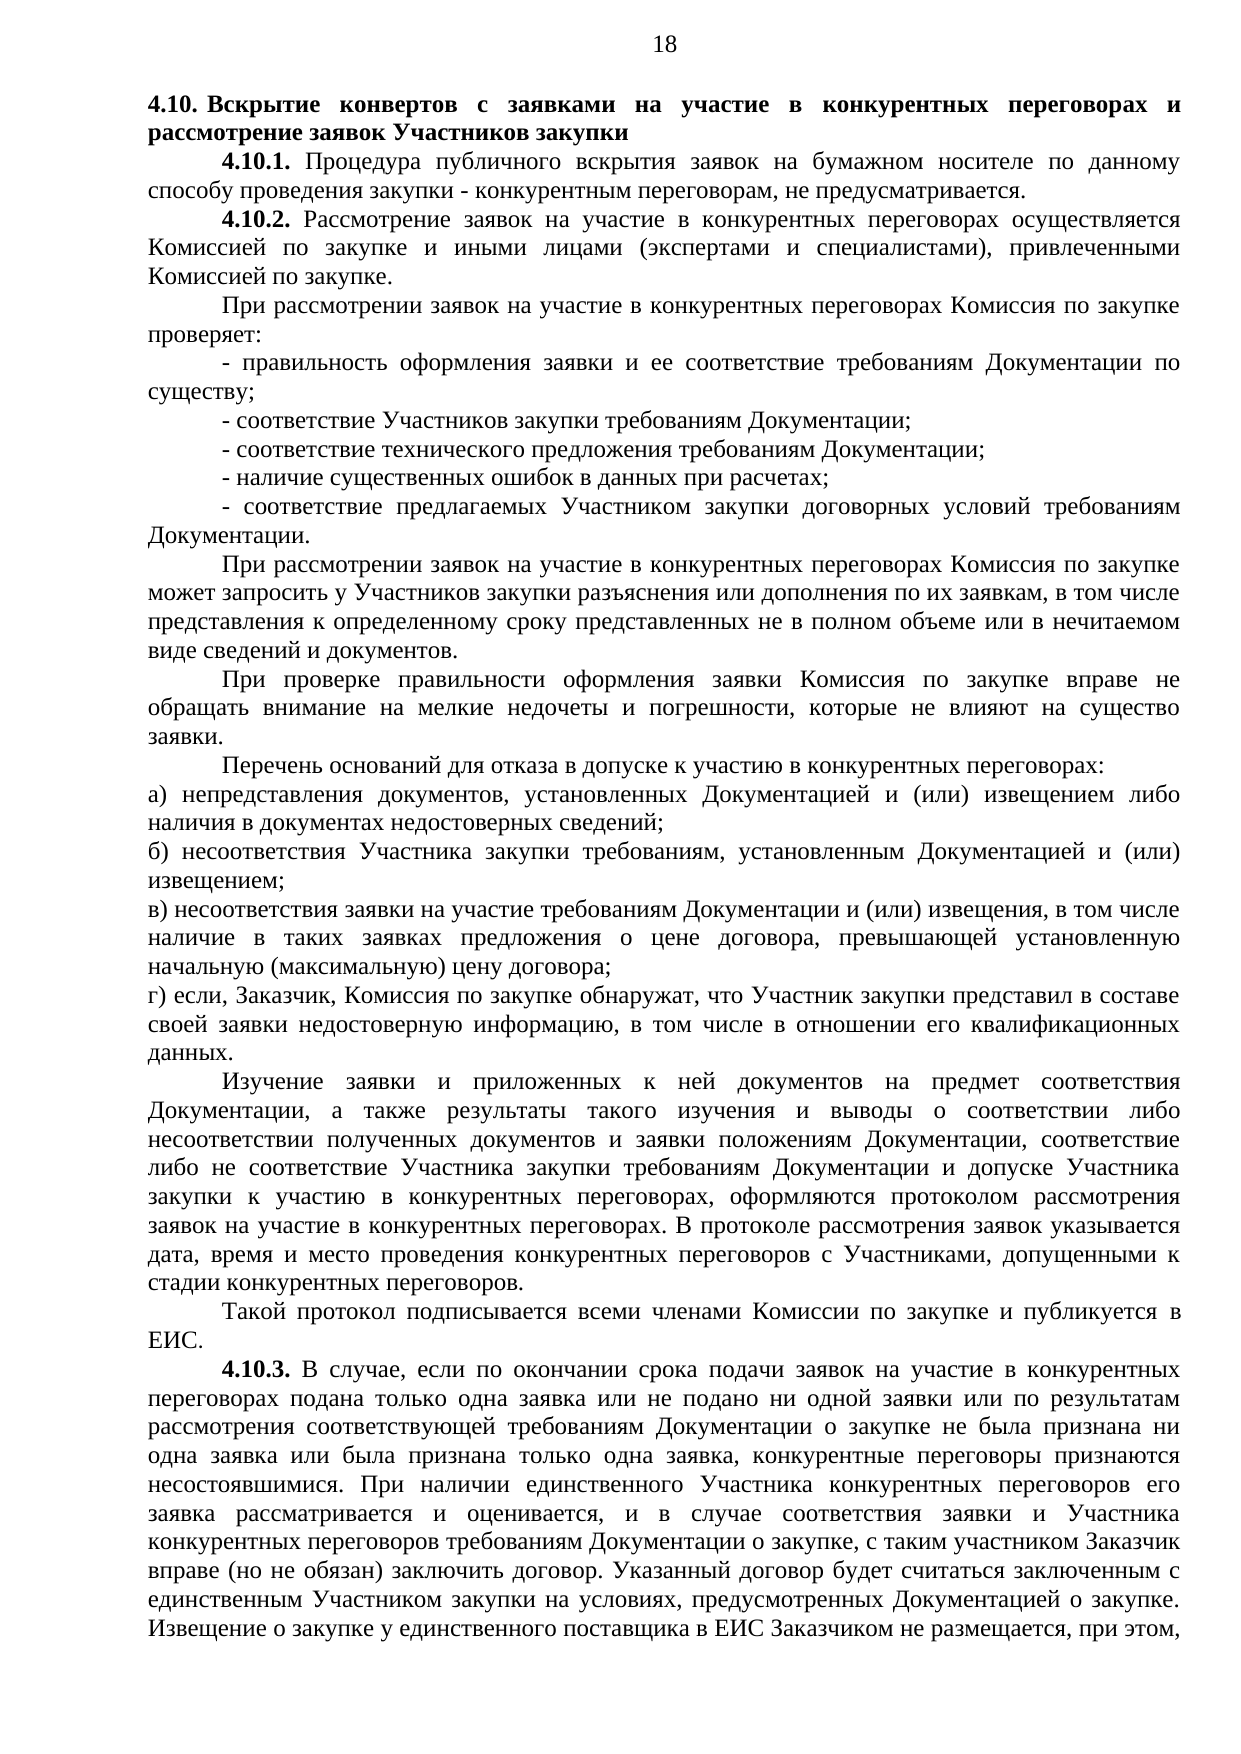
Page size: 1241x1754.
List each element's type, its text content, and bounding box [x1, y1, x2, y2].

text - соответствие технического предложения требованиям Документации; [148, 434, 1181, 462]
text 4.10.1. Процедура публичного вскрытия заявок на бумажном носителе по данному способу проведения закупки - конкурентным переговорам, не предусматривается. [148, 146, 1181, 204]
text При рассмотрении заявок на участие в конкурентных переговорах Комиссия по закупке проверяет: [148, 290, 1181, 347]
text При рассмотрении заявок на участие в конкурентных переговорах Комиссия по закупке может запросить у Участников закупки разъяснения или дополнения по их заявкам, в том числе представления к определенному сроку представленных не в полном объеме или в нечитаемом виде сведений и документов. [148, 549, 1181, 664]
text - наличие существенных ошибок в данных при расчетах; [148, 462, 1181, 491]
list Вскрытие конвертов с заявками на участие в конкурентных переговорах и рассмотрение заявок Участников закупки [148, 89, 1181, 146]
text г) если, Заказчик, Комиссия по закупке обнаружат, что Участник закупки представил в составе своей заявки недостоверную информацию, в том числе в отношении его квалификационных данных. [148, 980, 1181, 1066]
text а) непредставления документов, установленных Документацией и (или) извещением либо наличия в документах недостоверных сведений; [148, 779, 1181, 836]
text Изучение заявки и приложенных к ней документов на предмет соответствия Документации, а также результаты такого изучения и выводы о соответствии либо несоответствии полученных документов и заявки положениям Документации, соответствие либо не соответствие Участника закупки требованиям Документации и допуске Участника закупки к участию в конкурентных переговорах, оформляются протоколом рассмотрения заявок на участие в конкурентных переговорах. В протоколе рассмотрения заявок указывается дата, время и место проведения конкурентных переговоров с Участниками, допущенными к стадии конкурентных переговоров. [148, 1066, 1181, 1296]
text б) несоответствия Участника закупки требованиям, установленным Документацией и (или) извещением; [148, 836, 1181, 894]
text - соответствие предлагаемых Участником закупки договорных условий требованиям Документации. [148, 491, 1181, 549]
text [148, 1354, 1181, 1641]
text Перечень оснований для отказа в допуске к участию в конкурентных переговорах: [148, 750, 1181, 779]
text При проверке правильности оформления заявки Комиссия по закупке вправе не обращать внимание на мелкие недочеты и погрешности, которые не влияют на существо заявки. [148, 664, 1181, 750]
text - соответствие Участников закупки требованиям Документации; [148, 405, 1181, 434]
text 4.10.2. Рассмотрение заявок на участие в конкурентных переговорах осуществляется Комиссией по закупке и иными лицами (экспертами и специалистами), привлеченными Комиссией по закупке. [148, 204, 1181, 290]
text Такой протокол подписывается всеми членами Комиссии по закупке и публикуется в ЕИС. [148, 1296, 1181, 1354]
text в) несоответствия заявки на участие требованиям Документации и (или) извещения, в том числе наличие в таких заявках предложения о цене договора, превышающей установленную начальную (максимальную) цену договора; [148, 894, 1181, 980]
text - правильность оформления заявки и ее соответствие требованиям Документации по существу; [148, 347, 1181, 405]
